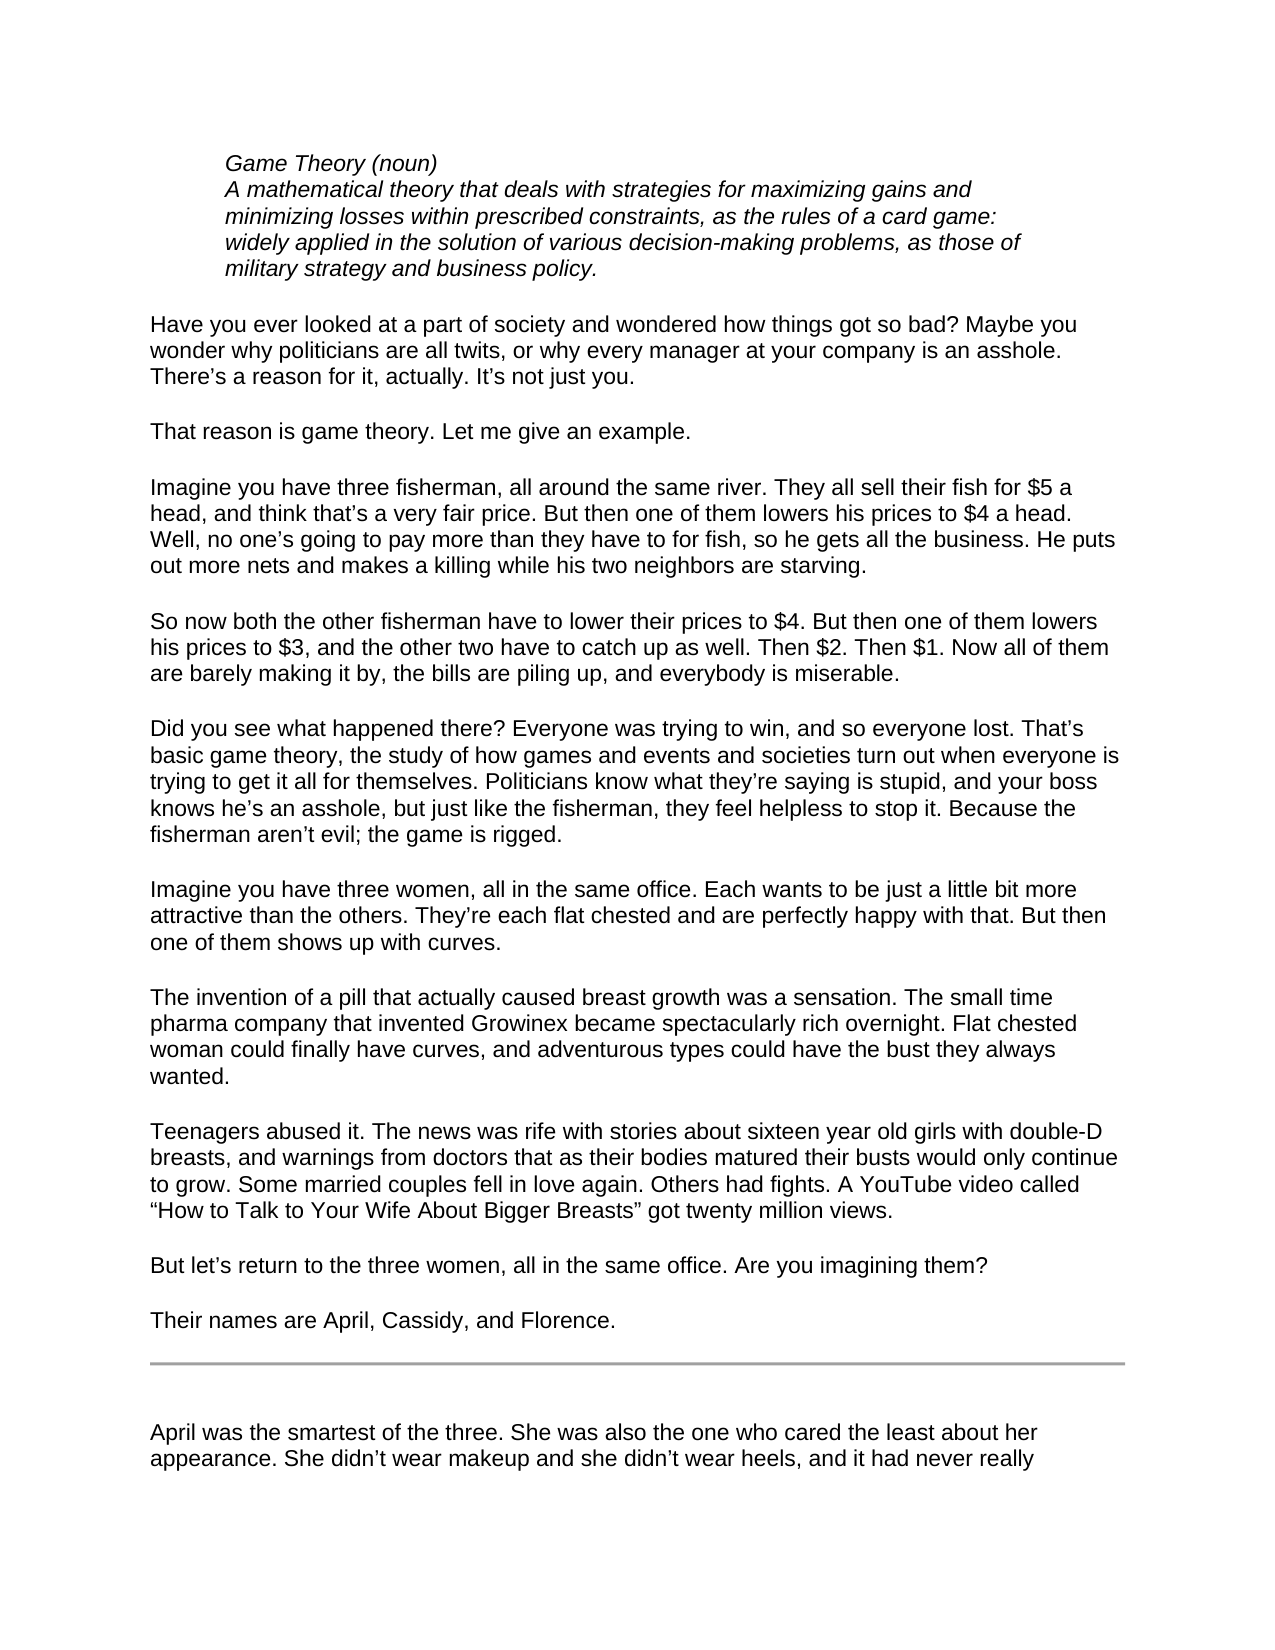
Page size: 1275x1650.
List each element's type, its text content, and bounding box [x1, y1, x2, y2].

text Imagine you have three women, all in the same office. Each wants to be just a little bit more attractive than the others. They’re each flat chested and are perfectly happy with that. But then one of them shows up with curves. [150, 876, 1125, 955]
text But let’s return to the three women, all in the same office. Are you imagining them? [150, 1252, 1125, 1278]
text Did you see what happened there? Everyone was trying to win, and so everyone lost. That’s basic game theory, the study of how games and events and societies turn out when everyone is trying to get it all for themselves. Politicians know what they’re saying is stupid, and your boss knows he’s an asshole, but just like the fisherman, they feel helpless to stop it. Because the fisherman aren’t evil; the game is rigged. [150, 715, 1125, 847]
text Imagine you have three fisherman, all around the same river. They all sell their fish for $5 a head, and think that’s a very fair price. But then one of them lowers his prices to $4 a head. Well, no one’s going to pay more than they have to for fish, so he gets all the business. He puts out more nets and makes a killing while his two neighbors are starving. [150, 473, 1125, 579]
text So now both the other fisherman have to lower their prices to $4. But then one of them lowers his prices to $3, and the other two have to catch up as well. Then $2. Then $1. Now all of them are barely making it by, the bills are piling up, and everybody is miserable. [150, 608, 1125, 687]
text That reason is game theory. Let me give an example. [150, 418, 1125, 445]
text Their names are April, Cassidy, and Florence. [150, 1307, 1125, 1333]
text Game Theory (noun) [225, 150, 1050, 176]
text Have you ever looked at a part of society and wondered how things got so bad? Maybe you wonder why politicians are all twits, or why every manager at your company is an asshole. There’s a reason for it, actually. It’s not just you. [150, 311, 1125, 389]
text The invention of a pill that actually caused breast growth was a sensation. The small time pharma company that invented Growinex became spectacularly rich overnight. Flat chested woman could finally have curves, and adventurous types could have the bust they always wanted. [150, 984, 1125, 1089]
text A mathematical theory that deals with strategies for maximizing gains and minimizing losses within prescribed constraints, as the rules of a card game: widely applied in the solution of various decision-making problems, as those of military strategy and business policy. [225, 176, 1050, 282]
text Teenagers abused it. The news was rife with stories about sixteen year old girls with double-D breasts, and warnings from doctors that as their bodies matured their busts would only continue to grow. Some married couples fell in love again. Others had fights. A YouTube video called “How to Talk to Your Wife About Bigger Breasts” got twenty million views. [150, 1118, 1125, 1223]
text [150, 1419, 1125, 1472]
